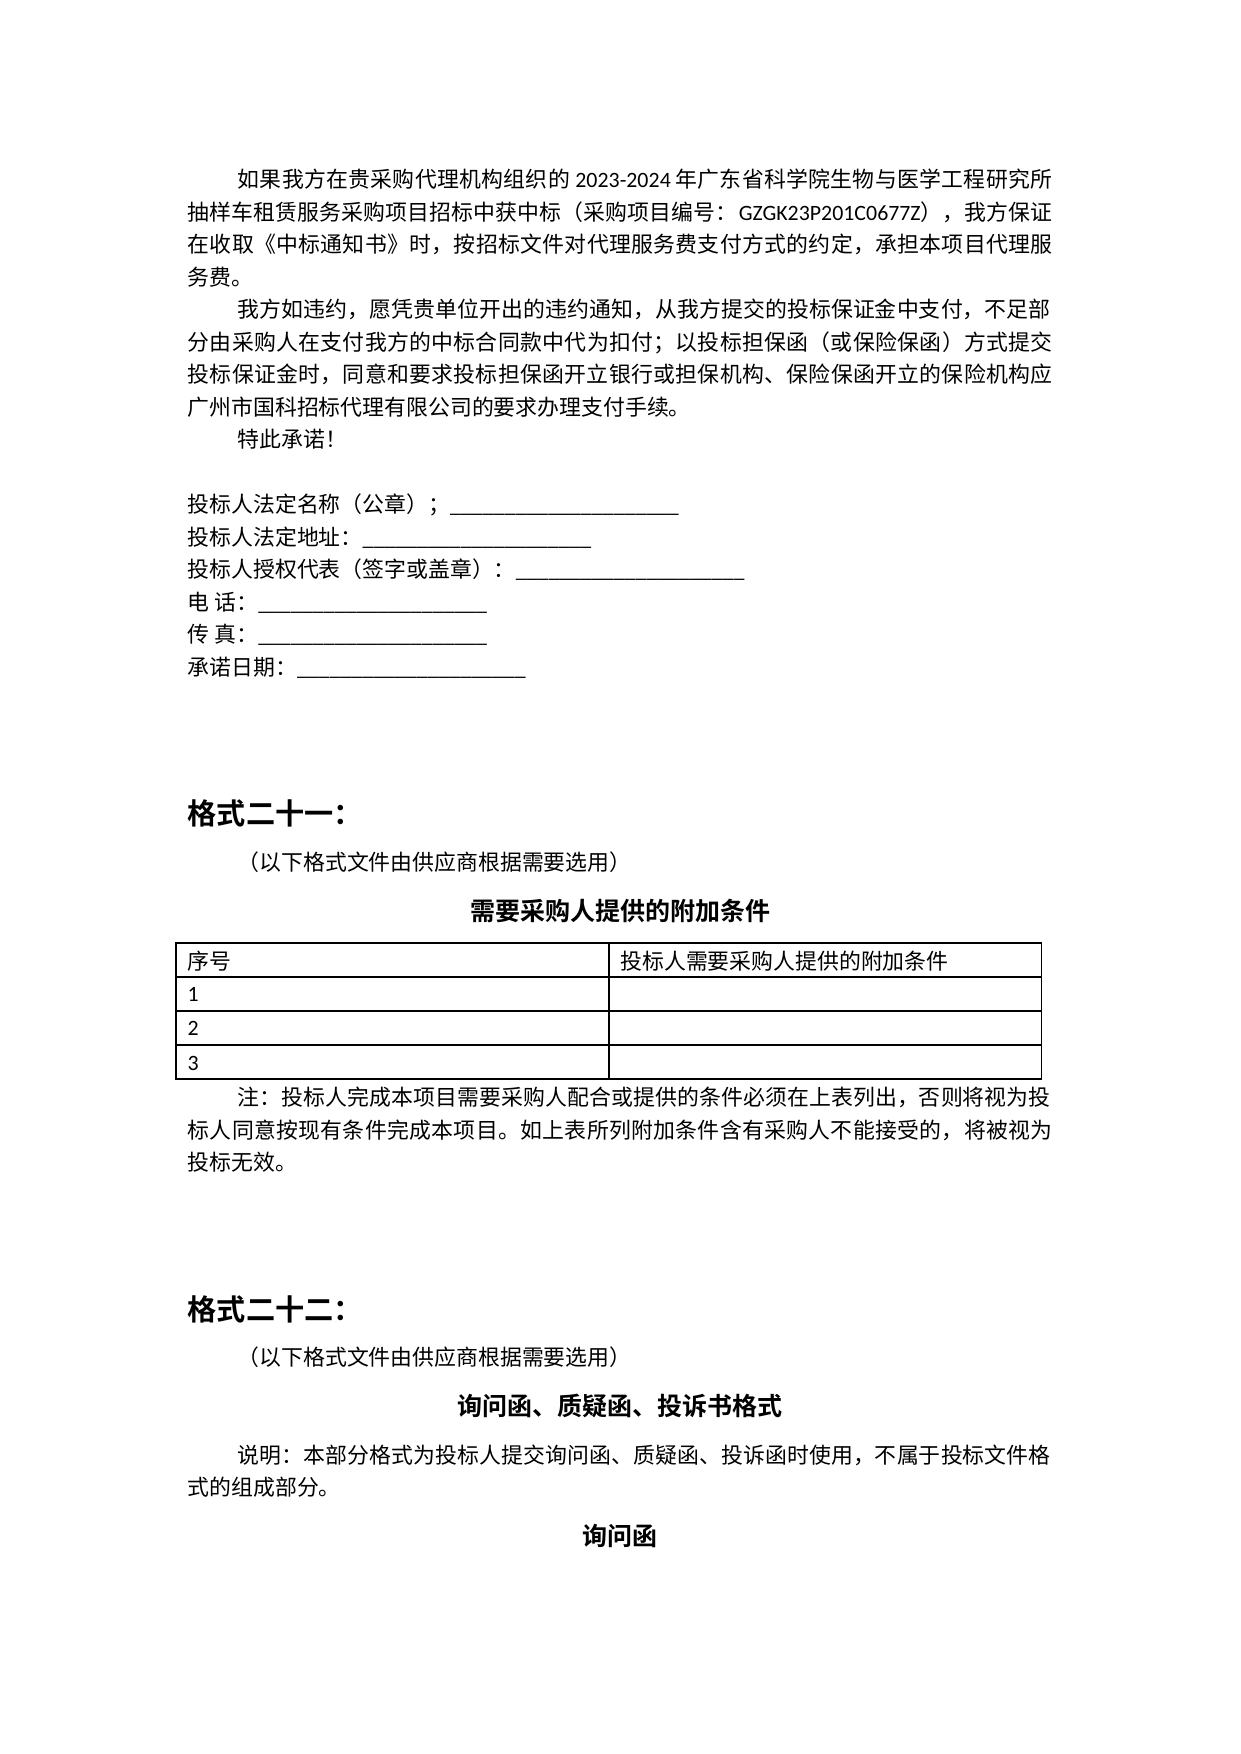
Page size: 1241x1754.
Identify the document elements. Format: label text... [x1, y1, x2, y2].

text 说明：本部分格式为投标人提交询问函、质疑函、投诉函时使用，不属于投标文件格式的组成部分。 [187, 1437, 1053, 1502]
text 我方如违约，愿凭贵单位开出的违约通知，从我方提交的投标保证金中支付，不足部分由采购人在支付我方的中标合同款中代为扣付；以投标担保函（或保险保函）方式提交投标保证金时，同意和要求投标担保函开立银行或担保机构、保险保函开立的保险机构应广州市国科招标代理有限公司的要求办理支付手续。 [187, 292, 1053, 422]
table_header 序号 [177, 944, 608, 976]
text 格式二十二： [187, 1275, 1053, 1340]
text 投标人授权代表（签字或盖章）：_____________________ [187, 552, 1053, 584]
text 传 真：_____________________ [187, 617, 1053, 649]
table_cell [610, 978, 1041, 1010]
text （以下格式文件由供应商根据需要选用） [187, 1340, 1053, 1372]
table_cell 1 [177, 978, 608, 1010]
text 投标人法定地址：_____________________ [187, 519, 1053, 552]
text 承诺日期：_____________________ [187, 649, 1053, 682]
text 投标人法定名称（公章）；_____________________ [187, 487, 1053, 519]
text 如果我方在贵采购代理机构组织的2023-2024年广东省科学院生物与医学工程研究所抽样车租赁服务采购项目招标中获中标（采购项目编号：GZGK23P201C0677Z），我方保证在收取《中标通知书》时，按招标文件对代理服务费支付方式的约定，承担本项目代理服务费。 [187, 162, 1053, 292]
table_header 投标人需要采购人提供的附加条件 [610, 944, 1041, 976]
text 格式二十一： [187, 779, 1053, 844]
text 特此承诺！ [187, 422, 1053, 454]
table_cell 3 [177, 1046, 608, 1078]
table_cell [610, 1012, 1041, 1044]
text 注：投标人完成本项目需要采购人配合或提供的条件必须在上表列出，否则将视为投标人同意按现有条件完成本项目。如上表所列附加条件含有采购人不能接受的，将被视为投标无效。 [187, 1080, 1053, 1177]
text （以下格式文件由供应商根据需要选用） [187, 844, 1053, 877]
text 询问函 [187, 1502, 1053, 1567]
text 电 话：_____________________ [187, 584, 1053, 617]
text 需要采购人提供的附加条件 [187, 877, 1053, 942]
text 询问函、质疑函、投诉书格式 [187, 1372, 1053, 1437]
table_cell [610, 1046, 1041, 1078]
table_cell 2 [177, 1012, 608, 1044]
